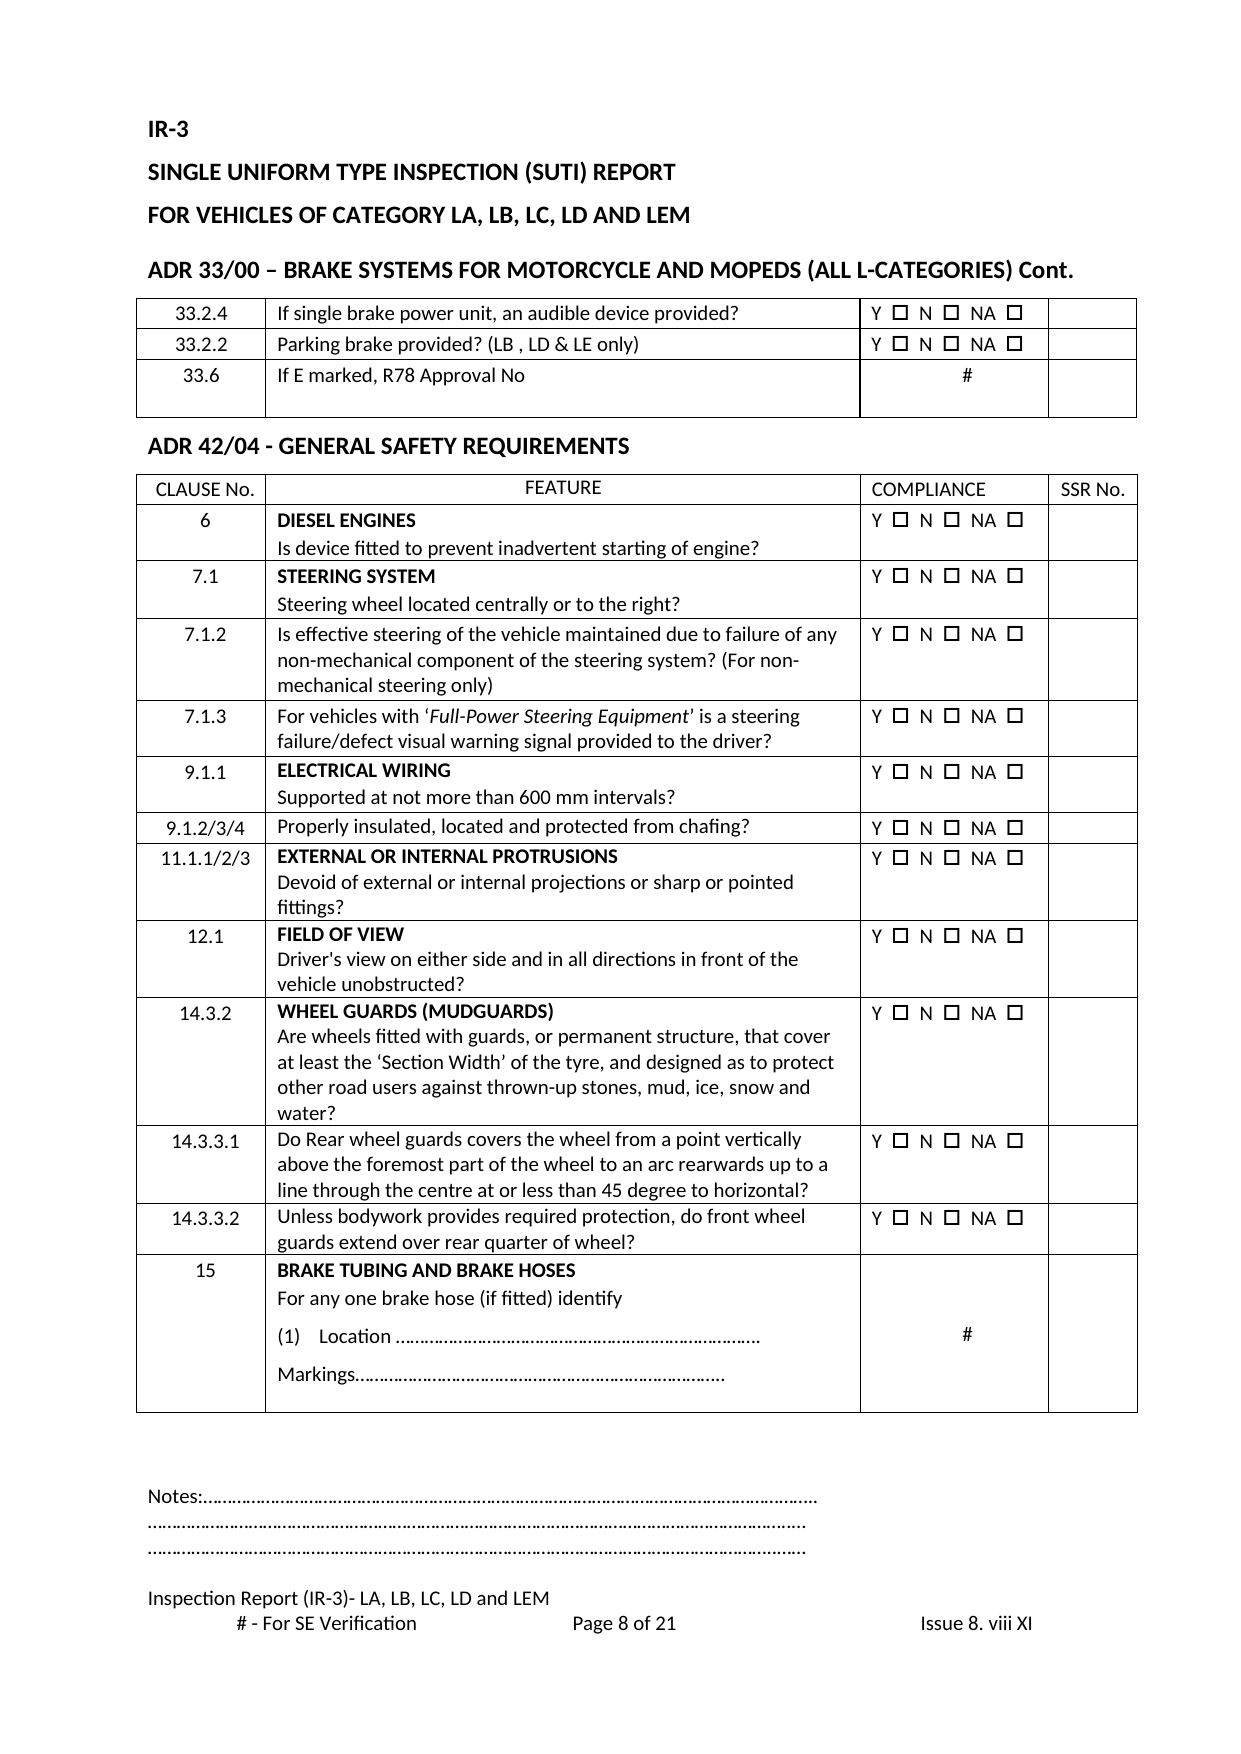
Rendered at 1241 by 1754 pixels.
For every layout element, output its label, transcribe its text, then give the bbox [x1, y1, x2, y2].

table_cell [1049, 813, 1137, 842]
table_cell [1049, 1255, 1137, 1412]
table_cell [1049, 1204, 1137, 1254]
table_header COMPLIANCE [861, 475, 1048, 504]
table_cell If E marked, R78 Approval No [266, 360, 859, 417]
table_cell [1049, 360, 1136, 417]
table_cell [1049, 757, 1137, 812]
table_cell # [861, 1255, 1048, 1412]
table_cell 9.1.2/3/4 [137, 813, 265, 842]
table_cell Y N NA [861, 505, 1048, 560]
table_header [1049, 299, 1136, 328]
table_cell STEERING SYSTEM Steering wheel located centrally or to the right? [266, 561, 860, 618]
table_cell # [861, 360, 1048, 417]
table_cell Y N NA [861, 998, 1048, 1125]
table_cell Y N NA [861, 757, 1048, 812]
table_cell [1049, 921, 1137, 997]
subtitle ADR 33/00 – BRAKE SYSTEMS FOR MOTORCYCLE AND MOPEDS (ALL L-CATEGORIES) Cont. [148, 254, 1122, 285]
table_cell Y N NA [861, 561, 1048, 618]
table_cell Unless bodywork provides required protection, do front wheel guards extend over rear quarter of wheel? [266, 1204, 860, 1254]
table_cell 6 [137, 505, 265, 560]
table_cell DIESEL ENGINES Is device fitted to prevent inadvertent starting of engine? [266, 505, 860, 560]
table_cell Is effective steering of the vehicle maintained due to failure of any non-mechanical component of the steering system? (For non-mechanical steering only) [266, 619, 860, 700]
table_cell Y N NA [861, 921, 1048, 997]
table_cell FIELD OF VIEW Driver's view on either side and in all directions in front of the vehicle unobstructed? [266, 921, 860, 997]
table_cell For vehicles with ‘Full-Power Steering Equipment’ is a steering failure/defect visual warning signal provided to the driver? [266, 701, 860, 756]
table_cell Y N NA [861, 701, 1048, 756]
table_cell BRAKE TUBING AND BRAKE HOSES For any one brake hose (if fitted) identify (1) Location …………………………………………………………………. Markings………………………………………………………………….. [266, 1255, 860, 1412]
table_cell Do Rear wheel guards covers the wheel from a point vertically above the foremost part of the wheel to an arc rearwards up to a line through the centre at or less than 45 degree to horizontal? [266, 1126, 860, 1202]
table_cell WHEEL GUARDS (MUDGUARDS) Are wheels fitted with guards, or permanent structure, that cover at least the ‘Section Width’ of the tyre, and designed as to protect other road users against thrown-up stones, mud, ice, snow and water? [266, 998, 860, 1125]
table_cell ELECTRICAL WIRING Supported at not more than 600 mm intervals? [266, 757, 860, 812]
table_header SSR No. [1049, 475, 1137, 504]
table_cell 14.3.3.2 [137, 1204, 265, 1254]
table_cell [1049, 1126, 1137, 1202]
table_cell 15 [137, 1255, 265, 1412]
table_header FEATURE [266, 475, 860, 504]
table_cell 12.1 [137, 921, 265, 997]
table_cell 7.1.3 [137, 701, 265, 756]
table_cell Parking brake provided? (LB , LD & LE only) [266, 329, 859, 359]
table_cell 33.2.2 [137, 329, 265, 359]
table_cell 9.1.1 [137, 757, 265, 812]
table_cell [1049, 505, 1137, 560]
table_cell 14.3.3.1 [137, 1126, 265, 1202]
table_header 33.2.4 [137, 299, 265, 328]
table_cell 11.1.1/2/3 [137, 844, 265, 920]
table_cell [1049, 701, 1137, 756]
table_cell EXTERNAL OR INTERNAL PROTRUSIONS Devoid of external or internal projections or sharp or pointed fittings? [266, 844, 860, 920]
table_cell Y N NA [861, 1204, 1048, 1254]
table_cell 33.6 [137, 360, 265, 417]
table_header If single brake power unit, an audible device provided? [266, 299, 859, 328]
table_cell [1049, 329, 1136, 359]
table_cell Y N NA [861, 844, 1048, 920]
table_cell Y N NA [861, 329, 1048, 359]
table_cell 7.1.2 [137, 619, 265, 700]
subtitle ADR 42/04 - GENERAL SAFETY REQUIREMENTS [148, 430, 1122, 461]
table_cell Properly insulated, located and protected from chafing? [266, 813, 860, 842]
table_cell Y N NA [861, 813, 1048, 842]
table_header CLAUSE No. [137, 475, 265, 504]
table_cell Y N NA [861, 1126, 1048, 1202]
table_header Y N NA [861, 299, 1048, 328]
table_cell [1049, 844, 1137, 920]
table_cell [1049, 561, 1137, 618]
table_cell [1049, 619, 1137, 700]
table_cell [1049, 998, 1137, 1125]
table_cell 14.3.2 [137, 998, 265, 1125]
table_cell 7.1 [137, 561, 265, 618]
table_cell Y N NA [861, 619, 1048, 700]
